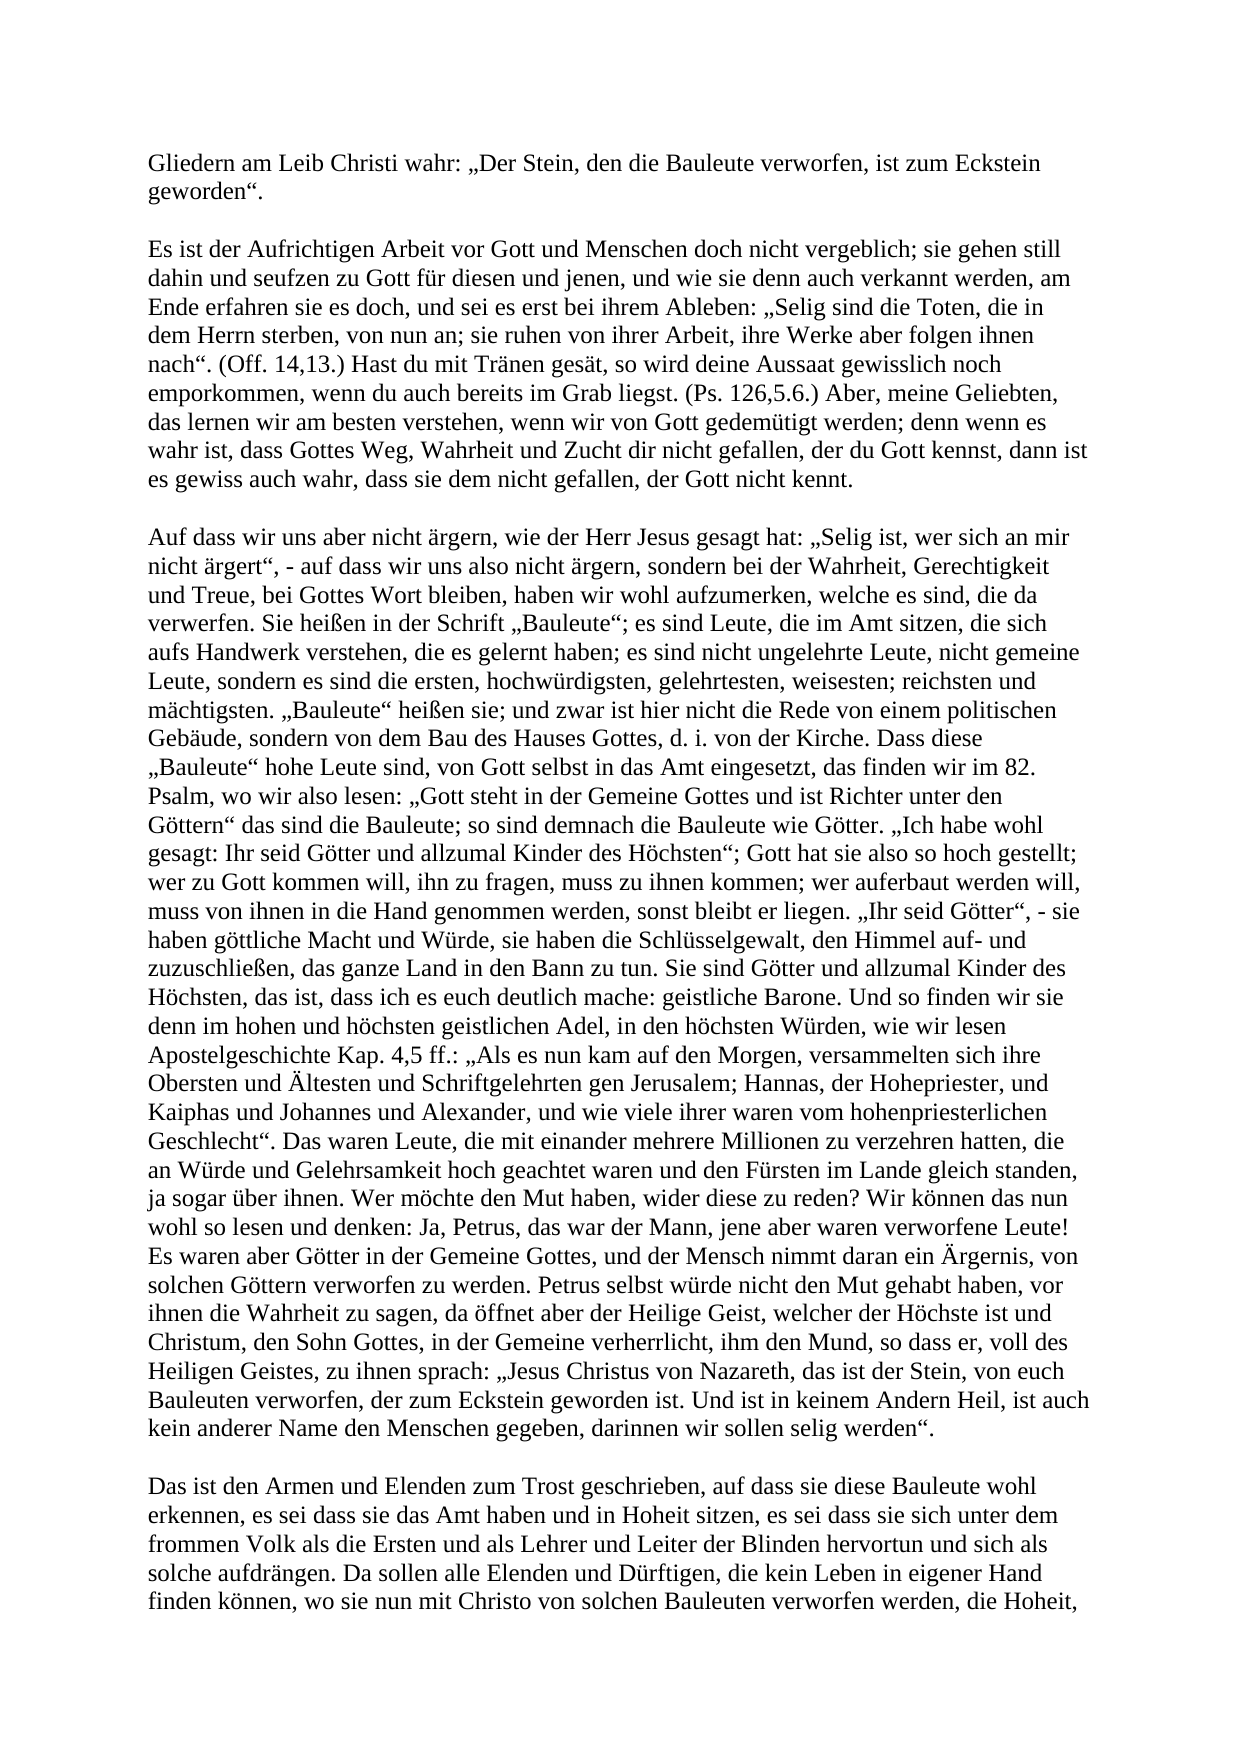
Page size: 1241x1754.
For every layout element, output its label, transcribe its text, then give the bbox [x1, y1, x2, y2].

text Auf dass wir uns aber nicht ärgern, wie der Herr Jesus gesagt hat: „Selig ist, wer sich an mir nicht ärgert“, - auf dass wir uns also nicht ärgern, sondern bei der Wahrheit, Gerechtigkeit und Treue, bei Gottes Wort bleiben, haben wir wohl aufzumerken, welche es sind, die da verwerfen. Sie heißen in der Schrift „Bauleute“; es sind Leute, die im Amt sitzen, die sich aufs Handwerk verstehen, die es gelernt haben; es sind nicht ungelehrte Leute, nicht gemeine Leute, sondern es sind die ersten, hochwürdigsten, gelehrtesten, weisesten; reichsten und mächtigsten. „Bauleute“ heißen sie; und zwar ist hier nicht die Rede von einem politischen Gebäude, sondern von dem Bau des Hauses Gottes, d. i. von der Kirche. Dass diese „Bauleute“ hohe Leute sind, von Gott selbst in das Amt eingesetzt, das finden wir im 82. Psalm, wo wir also lesen: „Gott steht in der Gemeine Gottes und ist Richter unter den Göttern“ das sind die Bauleute; so sind demnach die Bauleute wie Götter. „Ich habe wohl gesagt: Ihr seid Götter und allzumal Kinder des Höchsten“; Gott hat sie also so hoch gestellt; wer zu Gott kommen will, ihn zu fragen, muss zu ihnen kommen; wer auferbaut werden will, muss von ihnen in die Hand genommen werden, sonst bleibt er liegen. „Ihr seid Götter“, - sie haben göttliche Macht und Würde, sie haben die Schlüsselgewalt, den Himmel auf- und zuzuschließen, das ganze Land in den Bann zu tun. Sie sind Götter und allzumal Kinder des Höchsten, das ist, dass ich es euch deutlich mache: geistliche Barone. Und so finden wir sie denn im hohen und höchsten geistlichen Adel, in den höchsten Würden, wie wir lesen Apostelgeschichte Kap. 4,5 ff.: „Als es nun kam auf den Morgen, versammelten sich ihre Obersten und Ältesten und Schriftgelehrten gen Jerusalem; Hannas, der Hohepriester, und Kaiphas und Johannes und Alexander, und wie viele ihrer waren vom hohenpriesterlichen Geschlecht“. Das waren Leute, die mit einander mehrere Millionen zu verzehren hatten, die an Würde und Gelehrsamkeit hoch geachtet waren und den Fürsten im Lande gleich standen, ja sogar über ihnen. Wer möchte den Mut haben, wider diese zu reden? Wir können das nun wohl so lesen und denken: Ja, Petrus, das war der Mann, jene aber waren verworfene Leute! Es waren aber Götter in der Gemeine Gottes, und der Mensch nimmt daran ein Ärgernis, von solchen Göttern verworfen zu werden. Petrus selbst würde nicht den Mut gehabt haben, vor ihnen die Wahrheit zu sagen, da öffnet aber der Heilige Geist, welcher der Höchste ist und Christum, den Sohn Gottes, in der Gemeine verherrlicht, ihm den Mund, so dass er, voll des Heiligen Geistes, zu ihnen sprach: „Jesus Christus von Nazareth, das ist der Stein, von euch Bauleuten verworfen, der zum Eckstein geworden ist. Und ist in keinem Andern Heil, ist auch kein anderer Name den Menschen gegeben, darinnen wir sollen selig werden“. [148, 522, 1093, 1442]
text Es ist der Aufrichtigen Arbeit vor Gott und Menschen doch nicht vergeblich; sie gehen still dahin und seufzen zu Gott für diesen und jenen, und wie sie denn auch verkannt werden, am Ende erfahren sie es doch, und sei es erst bei ihrem Ableben: „Selig sind die Toten, die in dem Herrn sterben, von nun an; sie ruhen von ihrer Arbeit, ihre Werke aber folgen ihnen nach“. (Off. 14,13.) Hast du mit Tränen gesät, so wird deine Aussaat gewisslich noch emporkommen, wenn du auch bereits im Grab liegst. (Ps. 126,5.6.) Aber, meine Geliebten, das lernen wir am besten verstehen, wenn wir von Gott gedemütigt werden; denn wenn es wahr ist, dass Gottes Weg, Wahrheit und Zucht dir nicht gefallen, der du Gott kennst, dann ist es gewiss auch wahr, dass sie dem nicht gefallen, der Gott nicht kennt. [148, 234, 1093, 493]
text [148, 148, 1093, 205]
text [148, 1471, 1093, 1615]
